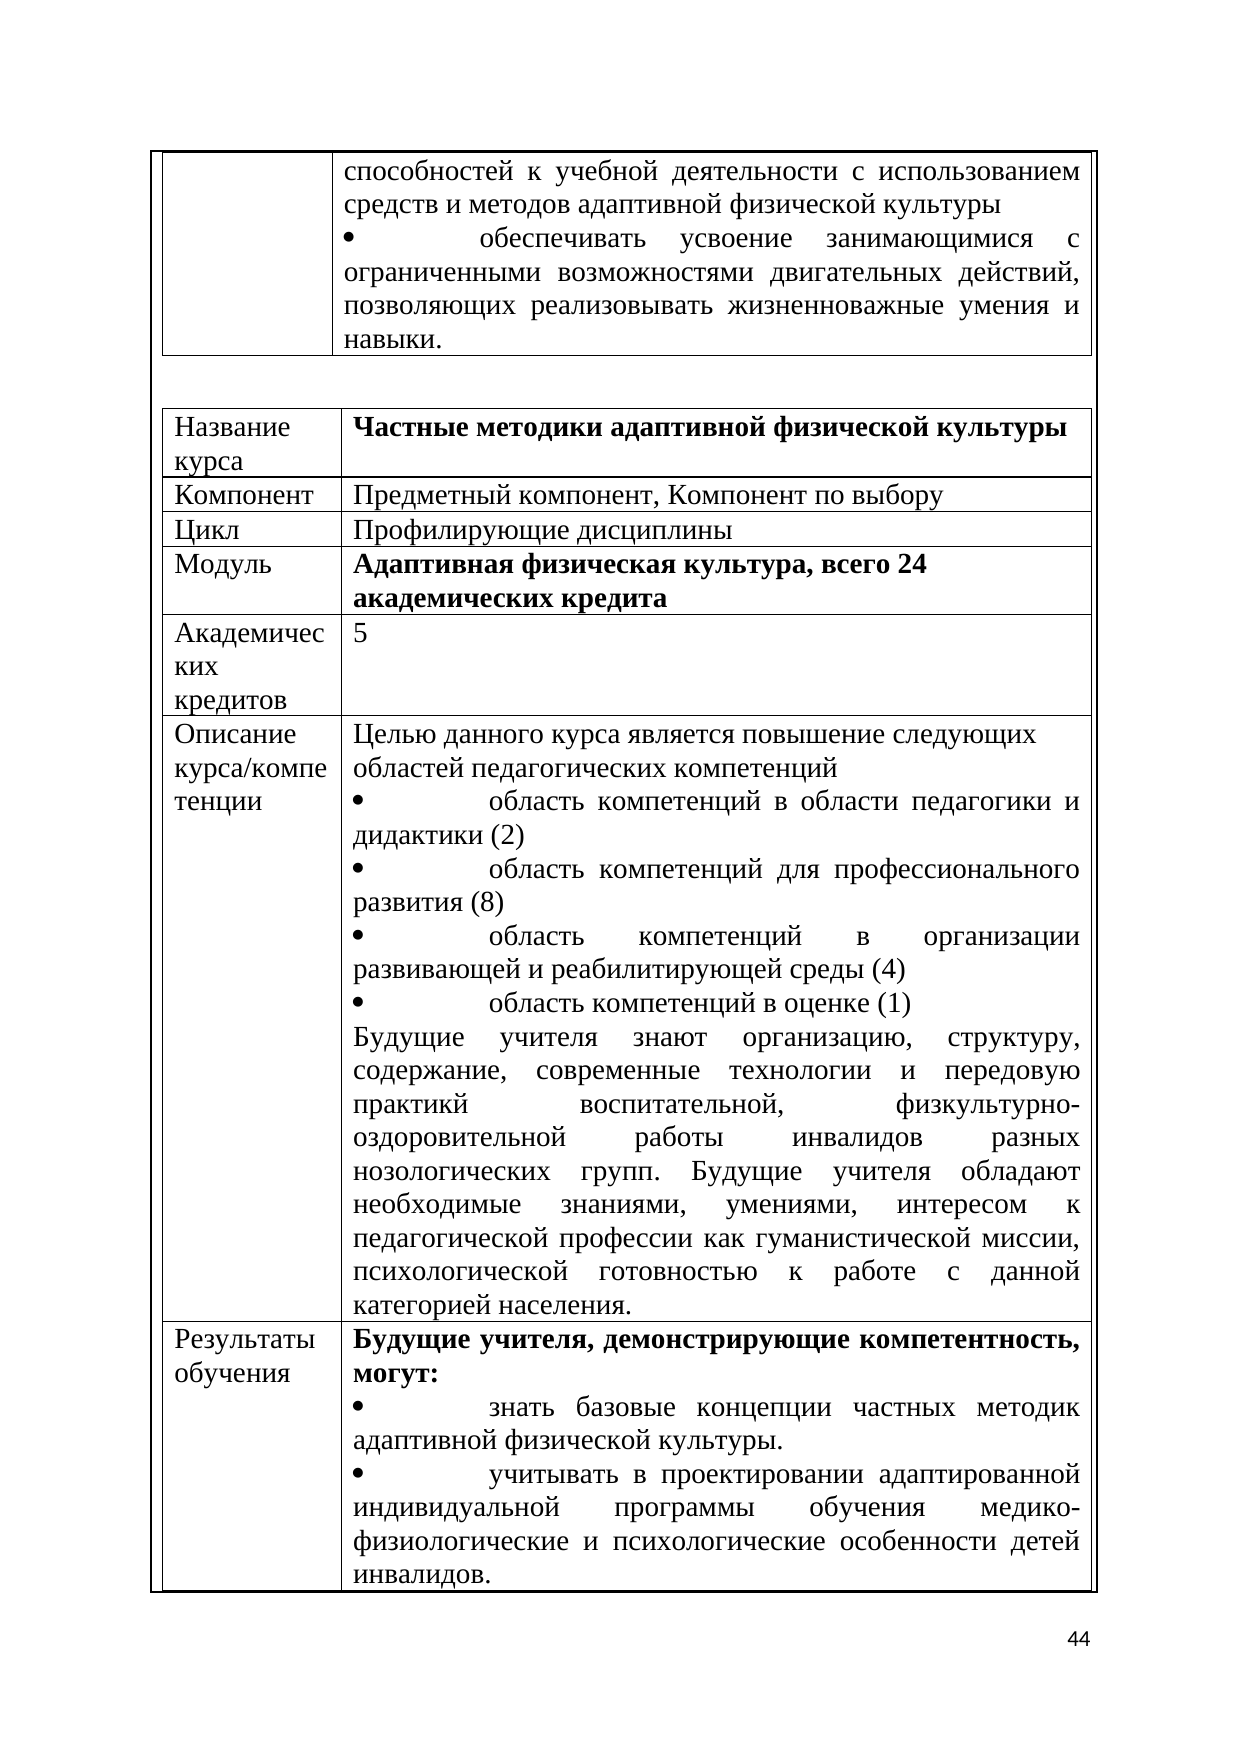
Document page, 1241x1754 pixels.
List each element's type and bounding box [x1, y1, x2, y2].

table_cell [152, 152, 1096, 1591]
